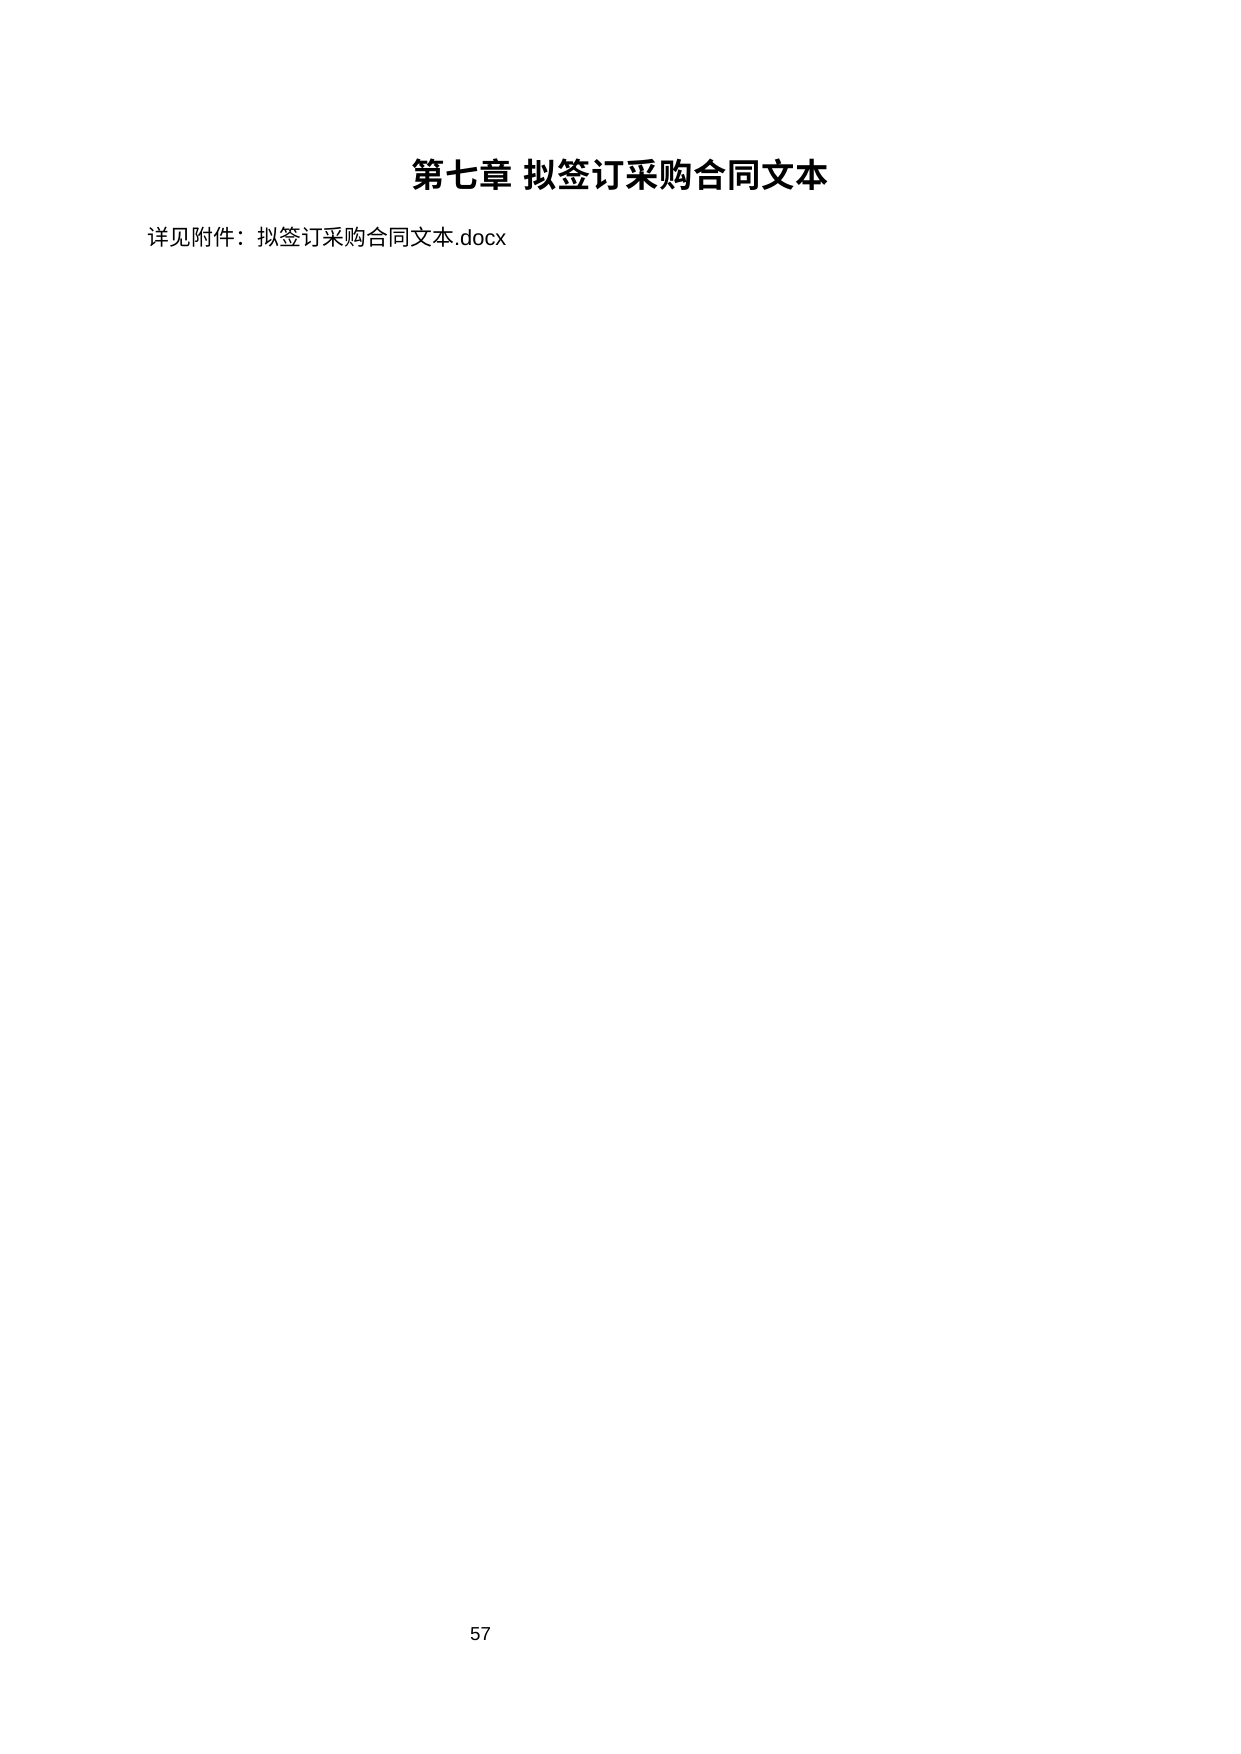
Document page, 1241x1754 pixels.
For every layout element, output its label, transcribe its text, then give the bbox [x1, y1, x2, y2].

text 第七章 拟签订采购合同文本 [148, 152, 1093, 197]
text 详见附件：拟签订采购合同文本.docx [148, 220, 1093, 252]
